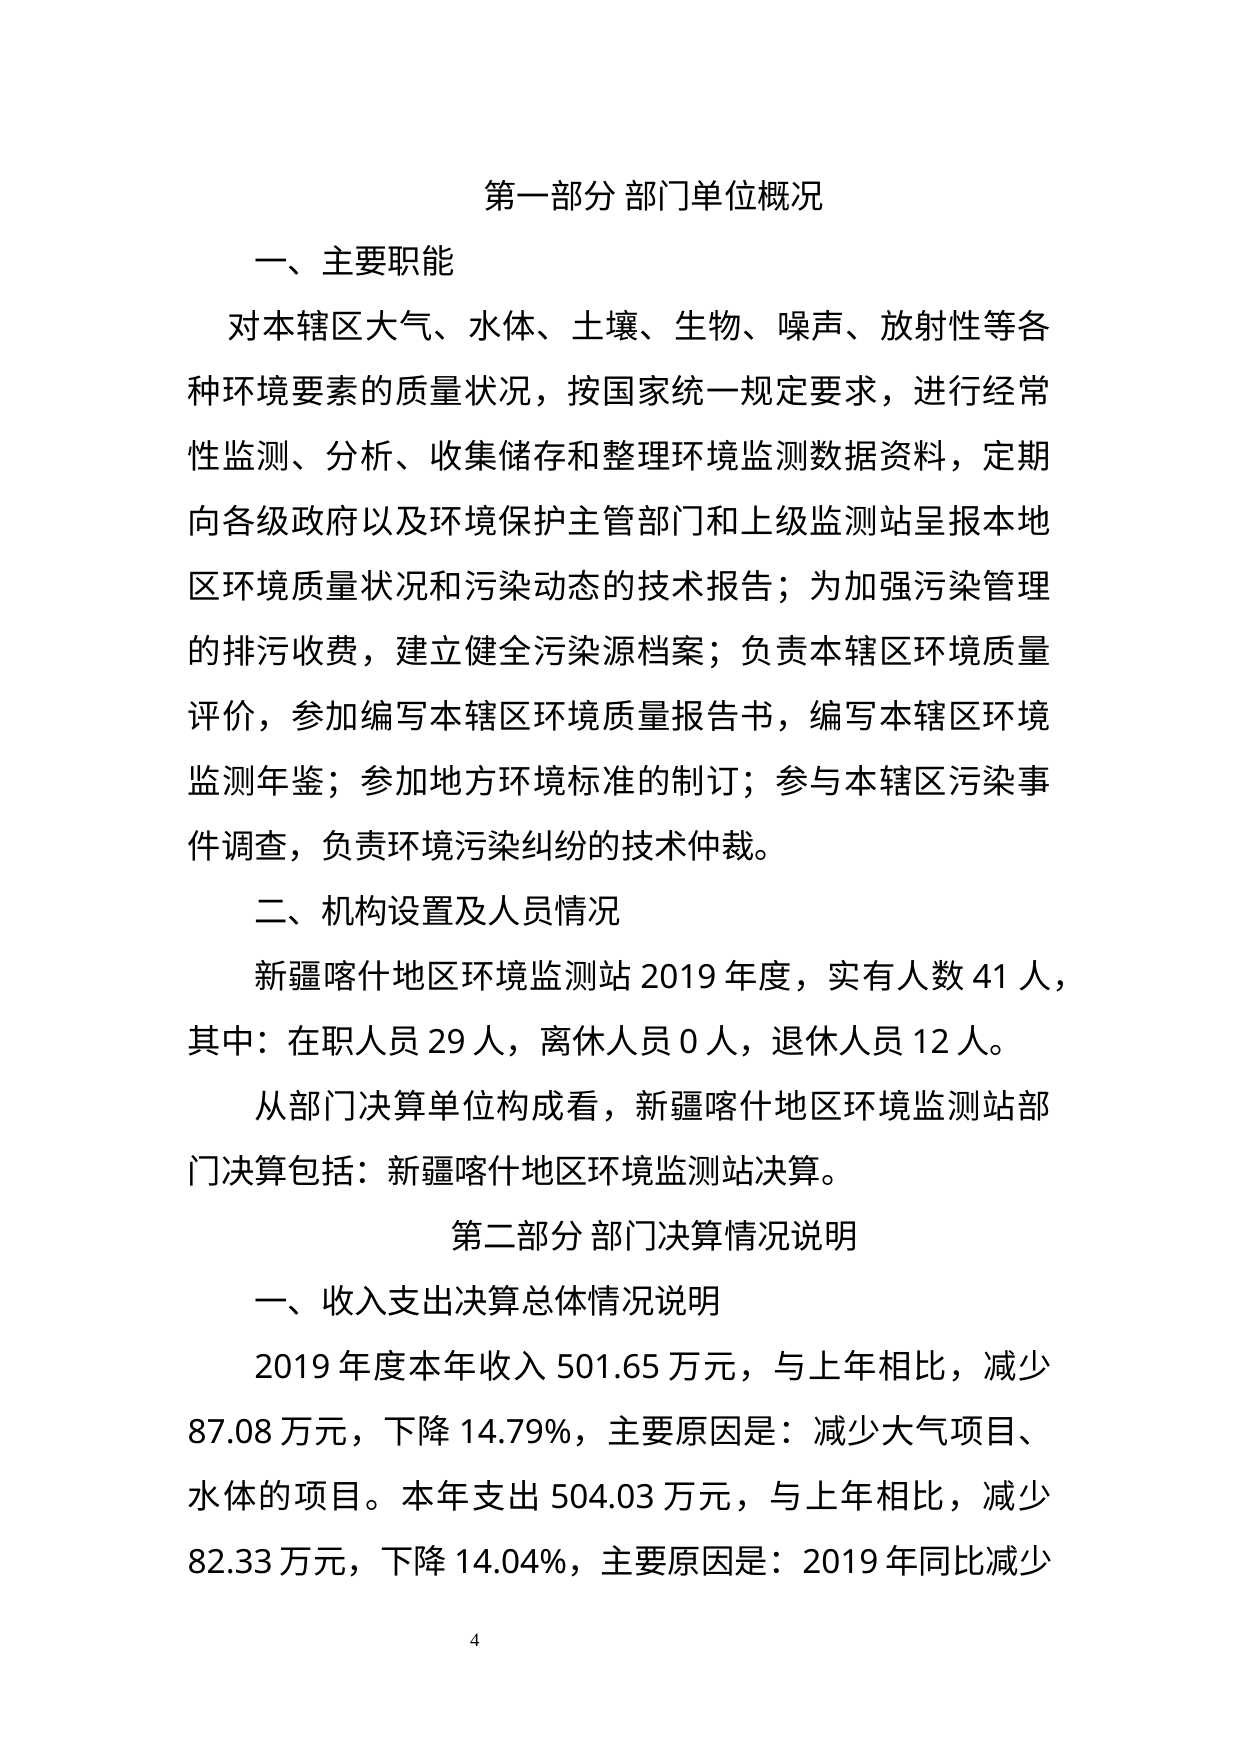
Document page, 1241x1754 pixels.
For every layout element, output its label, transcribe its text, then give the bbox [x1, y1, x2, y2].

text 第一部分 部门单位概况 [187, 162, 1053, 227]
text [187, 1332, 1053, 1592]
text 一、主要职能 [187, 227, 1053, 292]
text 新疆喀什地区环境监测站2019年度，实有人数41人，其中：在职人员29人，离休人员0人，退休人员12人。 [187, 942, 1053, 1072]
text 一、收入支出决算总体情况说明 [187, 1267, 1053, 1332]
text 第二部分 部门决算情况说明 [187, 1202, 1053, 1267]
text 二、机构设置及人员情况 [187, 877, 1053, 942]
text 对本辖区大气、水体、土壤、生物、噪声、放射性等各种环境要素的质量状况，按国家统一规定要求，进行经常性监测、分析、收集储存和整理环境监测数据资料，定期向各级政府以及环境保护主管部门和上级监测站呈报本地区环境质量状况和污染动态的技术报告；为加强污染管理的排污收费，建立健全污染源档案；负责本辖区环境质量评价，参加编写本辖区环境质量报告书，编写本辖区环境监测年鉴；参加地方环境标准的制订；参与本辖区污染事件调查，负责环境污染纠纷的技术仲裁。 [187, 292, 1053, 877]
text 从部门决算单位构成看，新疆喀什地区环境监测站部门决算包括：新疆喀什地区环境监测站决算。 [187, 1072, 1053, 1202]
